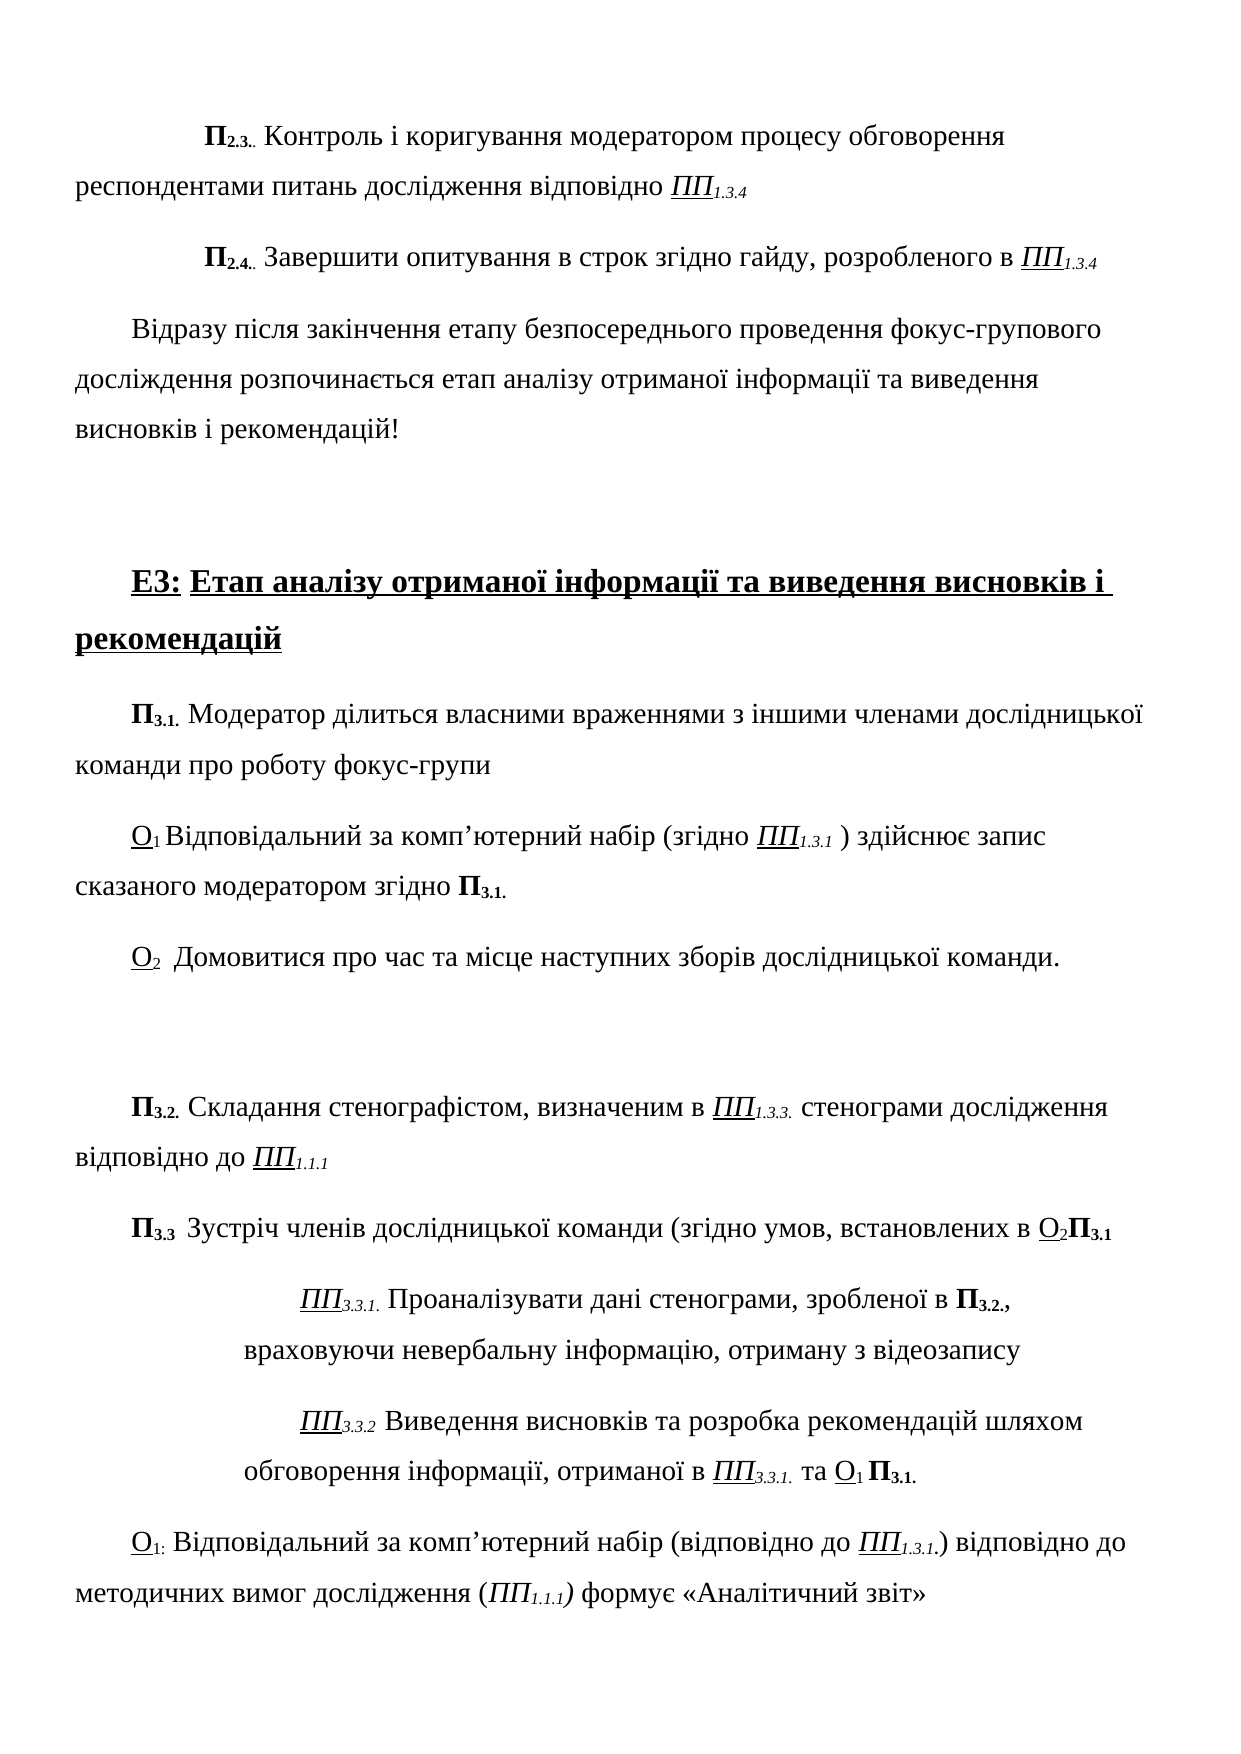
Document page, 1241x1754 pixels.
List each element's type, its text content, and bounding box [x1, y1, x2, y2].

text О1 Відповідальний за комп’ютерний набір (згідно ПП1.3.1 ) здійснює запис сказаного модератором згідно П3.1. [75, 818, 1152, 902]
text П3.2. Складання стенографістом, визначеним в ПП1.3.3. стенограми дослідження відповідно до ПП1.1.1 [75, 1089, 1152, 1173]
text О2 Домовитися про час та місце наступних зборів дослідницької команди. [75, 939, 1152, 973]
text ПП3.3.2 Виведення висновків та розробка рекомендацій шляхом обговорення інформації, отриманої в ПП3.3.1. та О1 П3.1. [244, 1403, 1152, 1487]
text П3.1. Модератор ділиться власними враженнями з іншими членами дослідницької команди про роботу фокус-групи [75, 697, 1152, 781]
text П2.3.. Контроль і коригування модератором процесу обговорення респондентами питань дослідження відповідно ПП1.3.4 [75, 118, 1152, 202]
text Відразу після закінчення етапу безпосереднього проведення фокус-групового досліждення розпочинається етап аналізу отриманої інформації та виведення висновків і рекомендацій! [75, 311, 1152, 445]
text П2.4.. Завершити опитування в строк згідно гайду, розробленого в ПП1.3.4 [75, 239, 1152, 273]
text Е3: Етап аналізу отриманої інформації та виведення висновків і рекомендацій [75, 561, 1152, 657]
text П3.3 Зустріч членів дослідницької команди (згідно умов, встановлених в О2П3.1 [75, 1211, 1152, 1244]
text ПП3.3.1. Проаналізувати дані стенограми, зробленої в П3.2., враховуючи невербальну інформацію, отриману з відеозапису [244, 1282, 1152, 1366]
text О1: Відповідальний за комп’ютерний набір (відповідно до ПП1.3.1.) відповідно до методичних вимог дослідження (ПП1.1.1) формує «Аналітичний звіт» [75, 1524, 1152, 1608]
